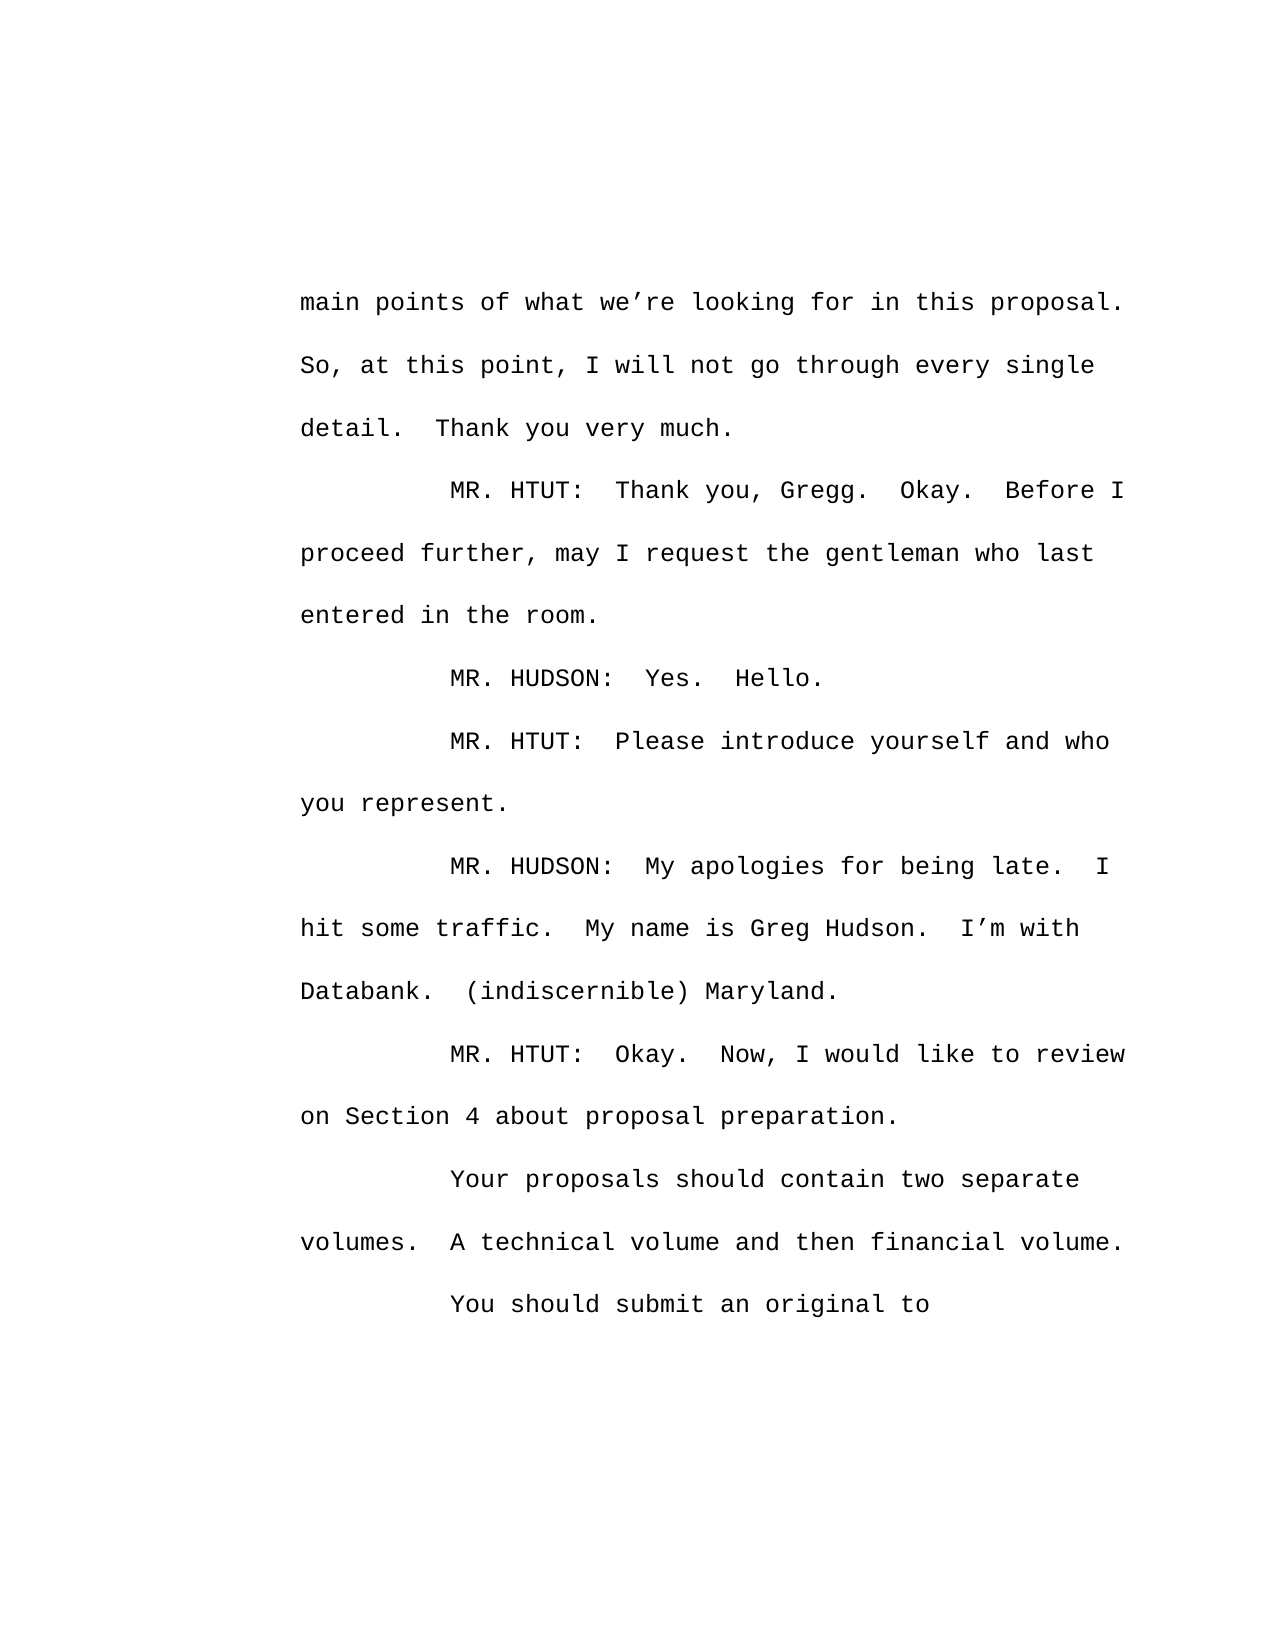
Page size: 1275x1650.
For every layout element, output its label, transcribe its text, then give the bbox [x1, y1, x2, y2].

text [300, 290, 1125, 443]
text MR. HTUT: Please introduce yourself and who you represent. [300, 728, 1125, 819]
text MR. HTUT: Thank you, Gregg. Okay. Before I proceed further, may I request the gentleman who last entered in the room. [300, 478, 1125, 631]
text Your proposals should contain two separate volumes. A technical volume and then financial volume. [300, 1166, 1125, 1257]
text MR. HTUT: Okay. Now, I would like to review on Section 4 about proposal preparation. [300, 1041, 1125, 1132]
text MR. HUDSON: My apologies for being late. I hit some traffic. My name is Greg Hudson. I’m with Databank. (indiscernible) Maryland. [300, 853, 1125, 1007]
text MR. HUDSON: Yes. Hello. [300, 666, 1125, 694]
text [300, 1292, 1125, 1320]
